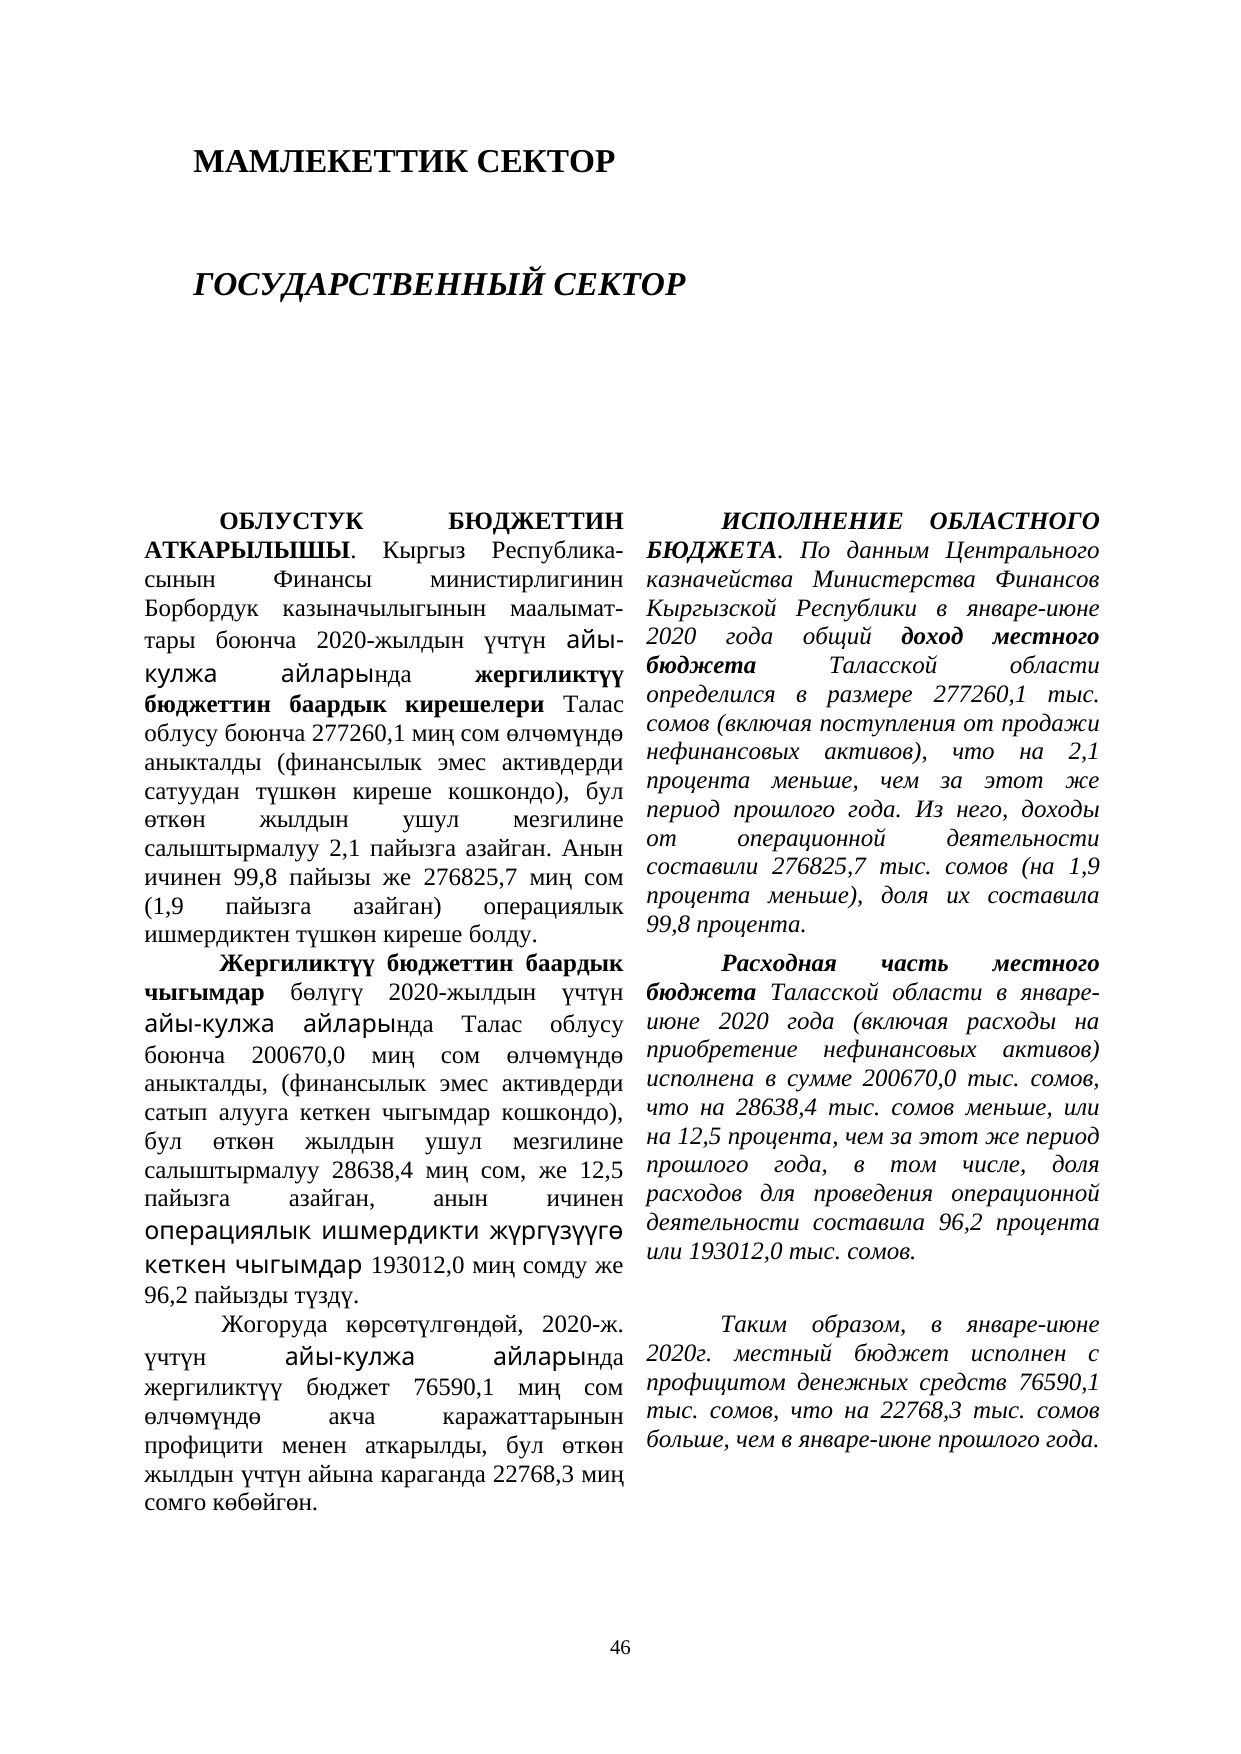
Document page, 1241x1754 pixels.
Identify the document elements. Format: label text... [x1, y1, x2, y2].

table_cell Жогоруда көрсөтүлгөндөй, 2020-ж. үчтүн айы-кулжа айларында жергиликтүү бюджет 76590,1 миң сом өлчөмүндө акча каражаттарынын профицити менен аткарылды, бул өткөн жылдын үчтүн айына караганда 22768,3 миң сомго көбөйгөн. [133, 1309, 635, 1516]
subtitle ГОСУДАРСТВЕННЫЙ СЕКТОР [118, 264, 1122, 302]
table_cell Жергиликтүү бюджеттин баардык чыгымдар бөлүгү 2020-жылдын үчтүн айы-кулжа айларында Талас облусу боюнча 200670,0 миң сом өлчөмүндө аныкталды, (финансылык эмес активдерди сатып алууга кеткен чыгымдар кошкондо), бул өткөн жылдын ушул мезгилине салыштырмалуу 28638,4 миң сом, же 12,5 пайызга азайган, анын ичинен операциялык ишмердикти жүргүзүүгө кеткен чыгымдар 193012,0 миң сомду же 96,2 пайызды түздү. [133, 948, 635, 1309]
table_header ОБЛУСТУК БЮДЖЕТТИН АТКАРЫЛЫШЫ. Кыргыз Республика-сынын Финансы министирлигинин Борбордук казыначылыгынын маалымат-тары боюнча 2020-жылдын үчтүн айы-кулжа айларында жергиликтүү бюджеттин баардык кирешелери Талас облусу боюнча 277260,1 миң сом өлчөмүндө аныкталды (финансылык эмес активдерди сатуудан түшкөн киреше кошкондо), бул өткөн жылдын ушул мезгилине салыштырмалуу 2,1 пайызга азайган. Анын ичинен 99,8 пайызы же 276825,7 миң сом (1,9 пайызга азайган) операциялык ишмердиктен түшкөн киреше болду. [133, 506, 635, 948]
table_cell Таким образом, в январе-июне 2020г. местный бюджет исполнен с профицитом денежных средств 76590,1 тыс. сомов, что на 22768,3 тыс. сомов больше, чем в январе-июне прошлого года. [635, 1309, 1111, 1516]
table_cell Расходная часть местного бюджета Таласской области в январе-июне 2020 года (включая расходы на приобретение нефинансовых активов) исполнена в сумме 200670,0 тыс. сомов, что на 28638,4 тыс. сомов меньше, или на 12,5 процента, чем за этот же период прошлого года, в том числе, доля расходов для проведения операционной деятельности составила 96,2 процента или 193012,0 тыс. сомов. [635, 948, 1111, 1309]
table_header ИСПОЛНЕНИЕ ОБЛАСТНОГО БЮДЖЕТА. По данным Центрального казначейства Министерства Финансов Кыргызской Республики в январе-июне 2020 года общий доход местного бюджета Таласской области определился в размере 277260,1 тыс. сомов (включая поступления от продажи нефинансовых активов), что на 2,1 процента меньше, чем за этот же период прошлого года. Из него, доходы от операционной деятельности составили 276825,7 тыс. сомов (на 1,9 процента меньше), доля их составила 99,8 процента. [635, 506, 1111, 948]
subtitle МАМЛЕКЕТТИК СЕКТОР [118, 142, 1122, 180]
